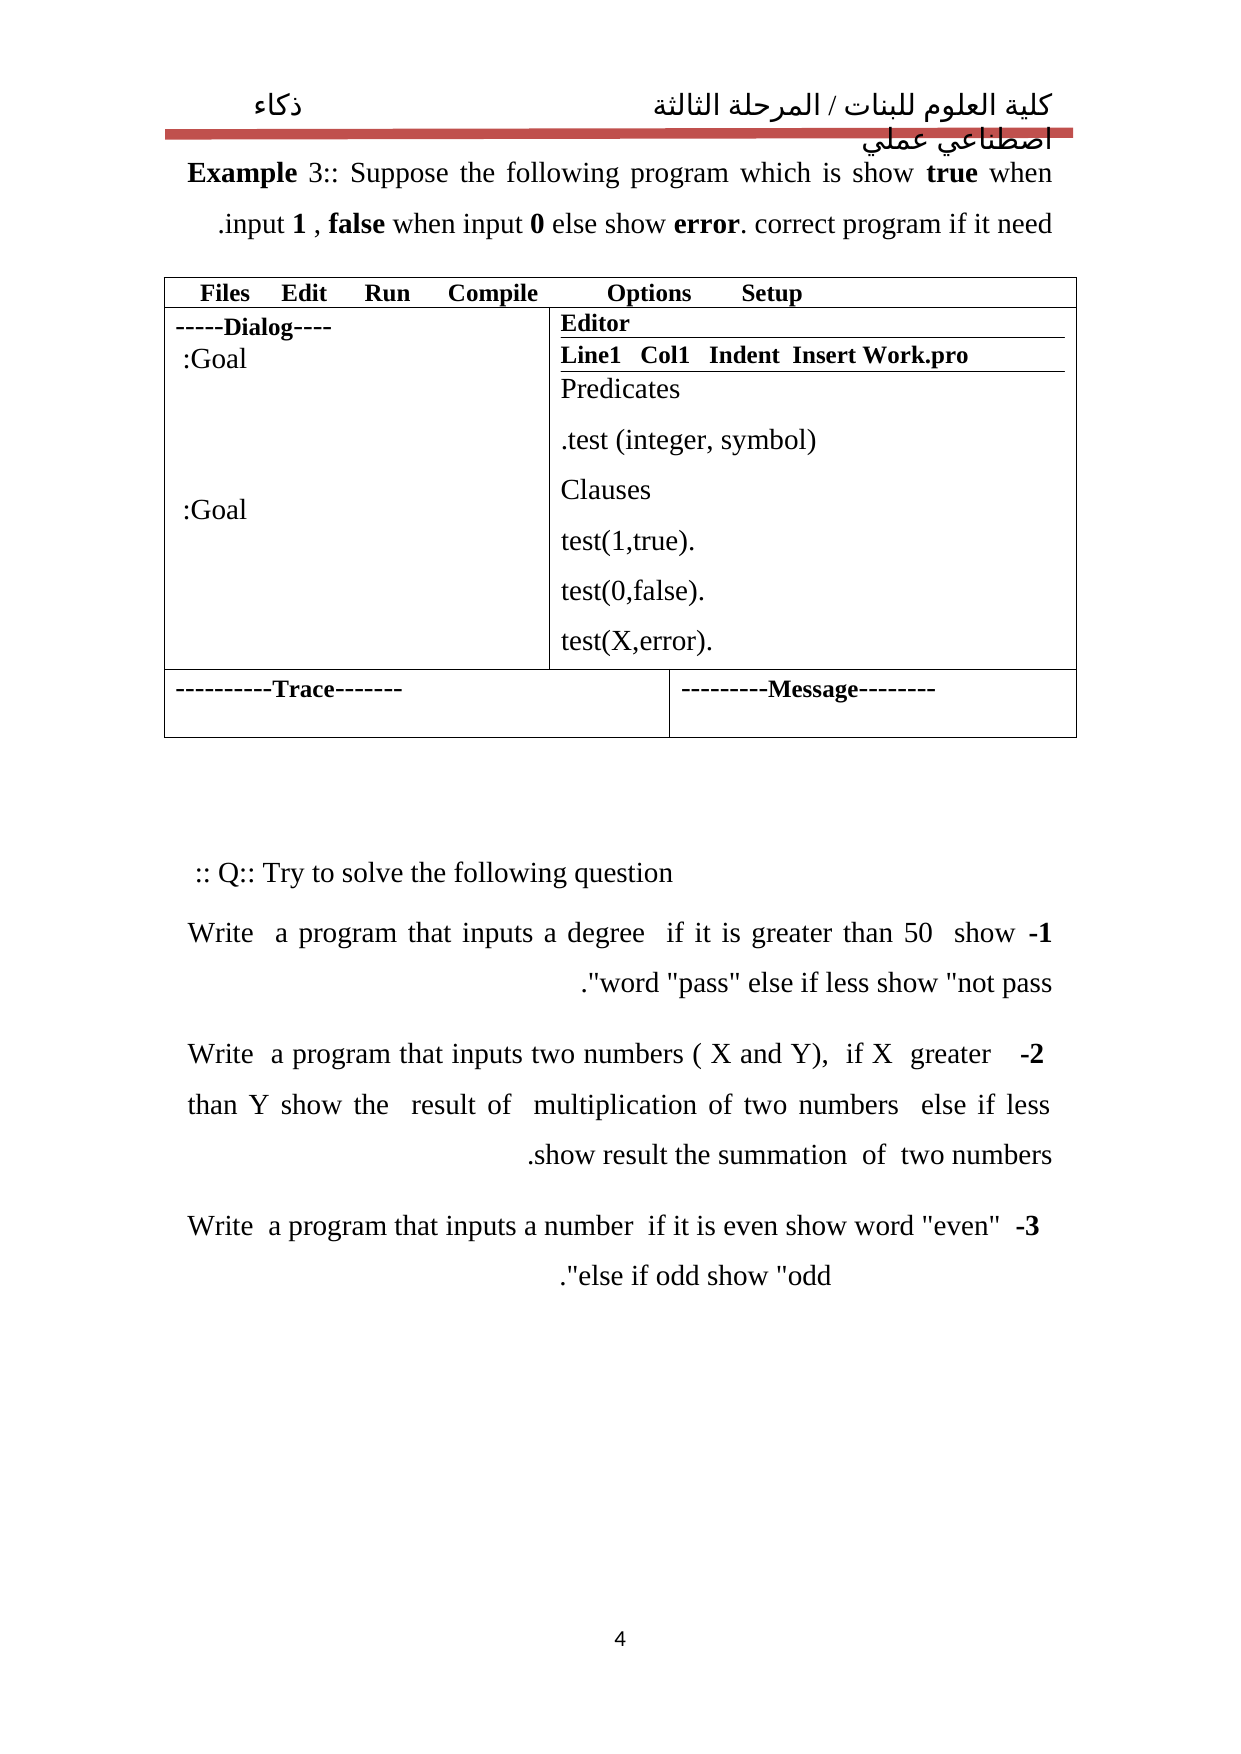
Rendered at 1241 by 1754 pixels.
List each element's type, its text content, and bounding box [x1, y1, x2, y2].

text Q:: Try to solve the following question :: [187, 856, 1053, 889]
table_cell Editor Line1 Col1 Indent Insert Work.pro Predicates test (integer, symbol). Clauses test(1,true). test(0,false). test(X,error). [550, 308, 1076, 669]
text 3- Write a program that inputs a number if it is even show word "even" else if odd show "odd". [187, 1208, 1053, 1292]
text Example 3:: Suppose the following program which is show true when input 1 , false when input 0 else show error. correct program if it need. [187, 156, 1053, 239]
table_header Files Edit Run Compile Options Setup [165, 278, 1076, 307]
table_cell --------Message--------- [670, 670, 1076, 737]
table_cell -------Trace---------- [165, 670, 669, 737]
table_cell ----Dialog----- Goal: Goal: [165, 308, 549, 669]
text 1- Write a program that inputs a degree if it is greater than 50 show word "pass" else if less show "not pass". [187, 915, 1053, 999]
text 2- Write a program that inputs two numbers ( X and Y), if X greater than Y show the result of multiplication of two numbers else if less show result the summation of two numbers. [187, 1036, 1053, 1171]
